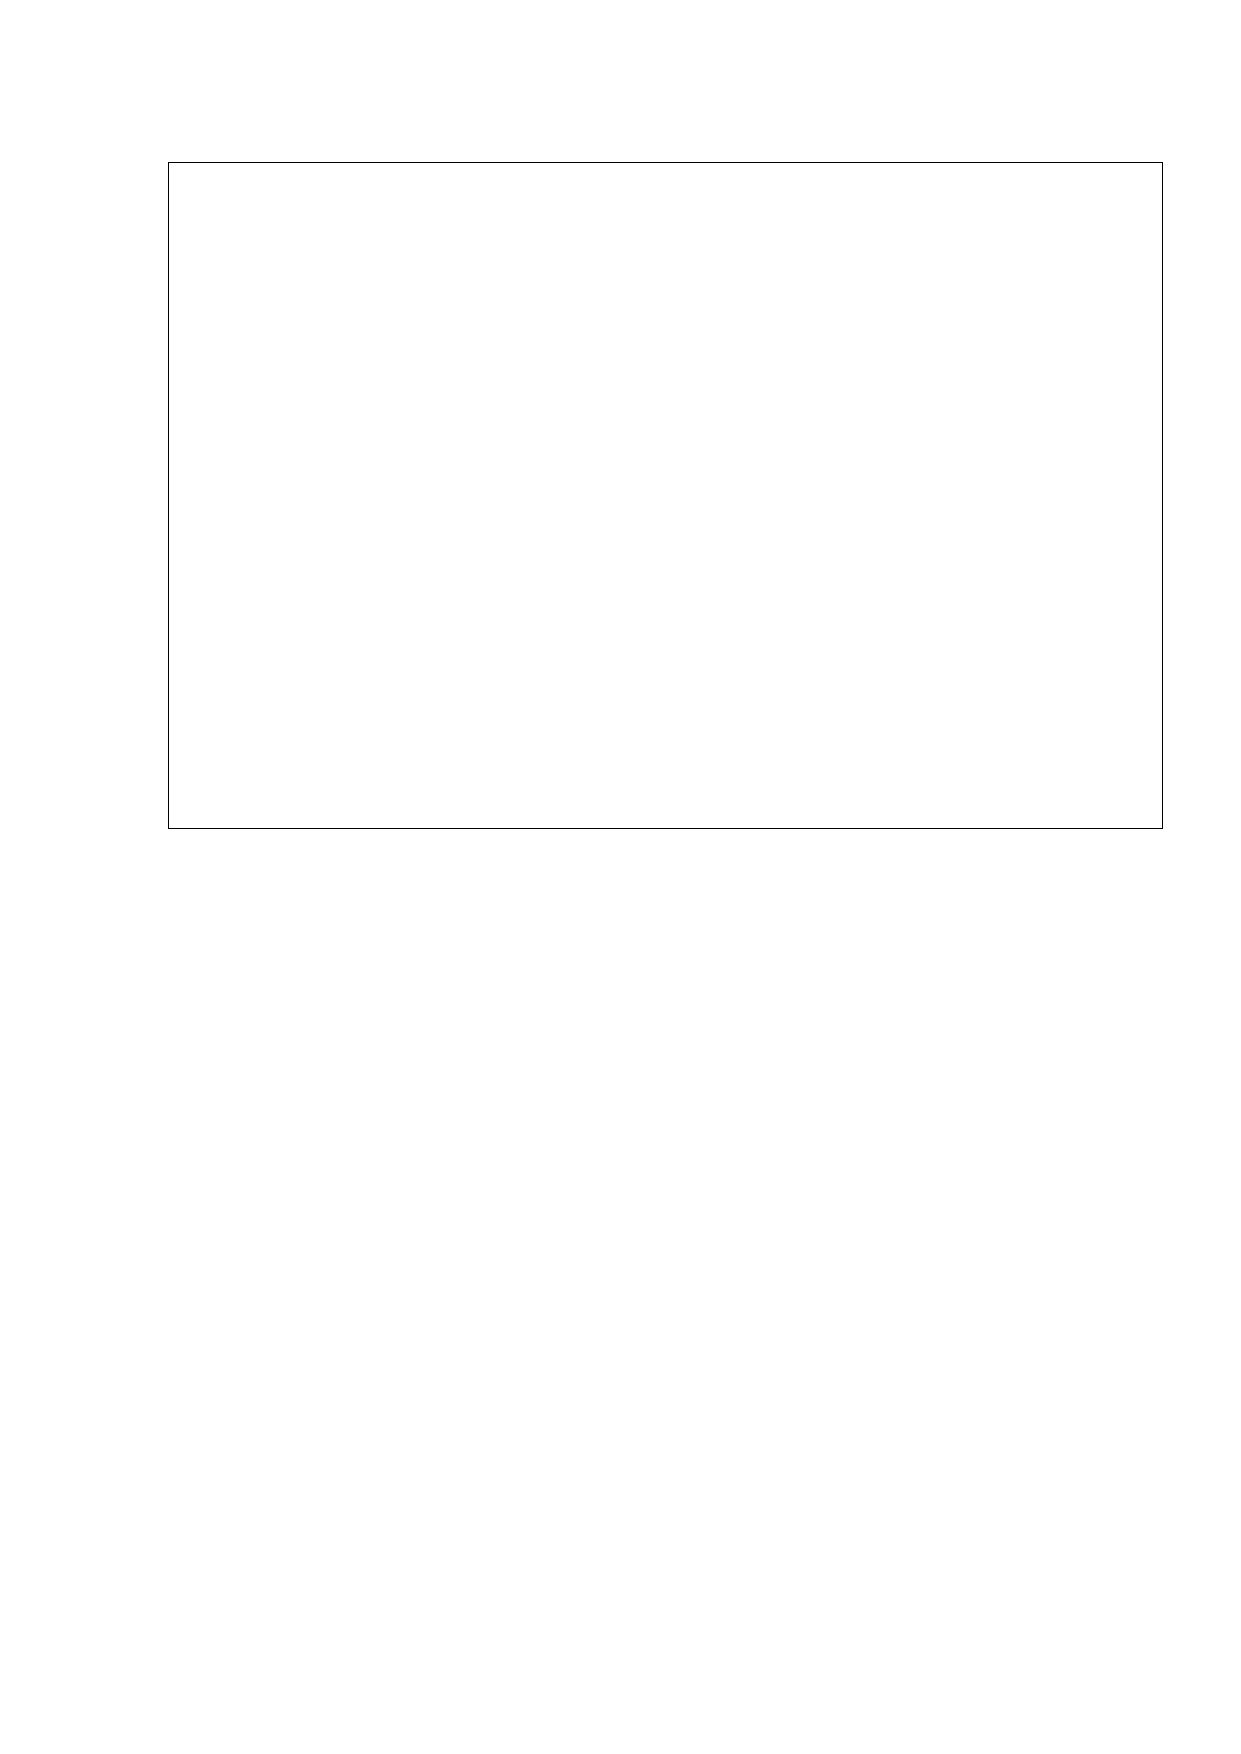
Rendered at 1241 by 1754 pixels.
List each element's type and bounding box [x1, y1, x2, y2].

table_cell [169, 163, 1162, 828]
